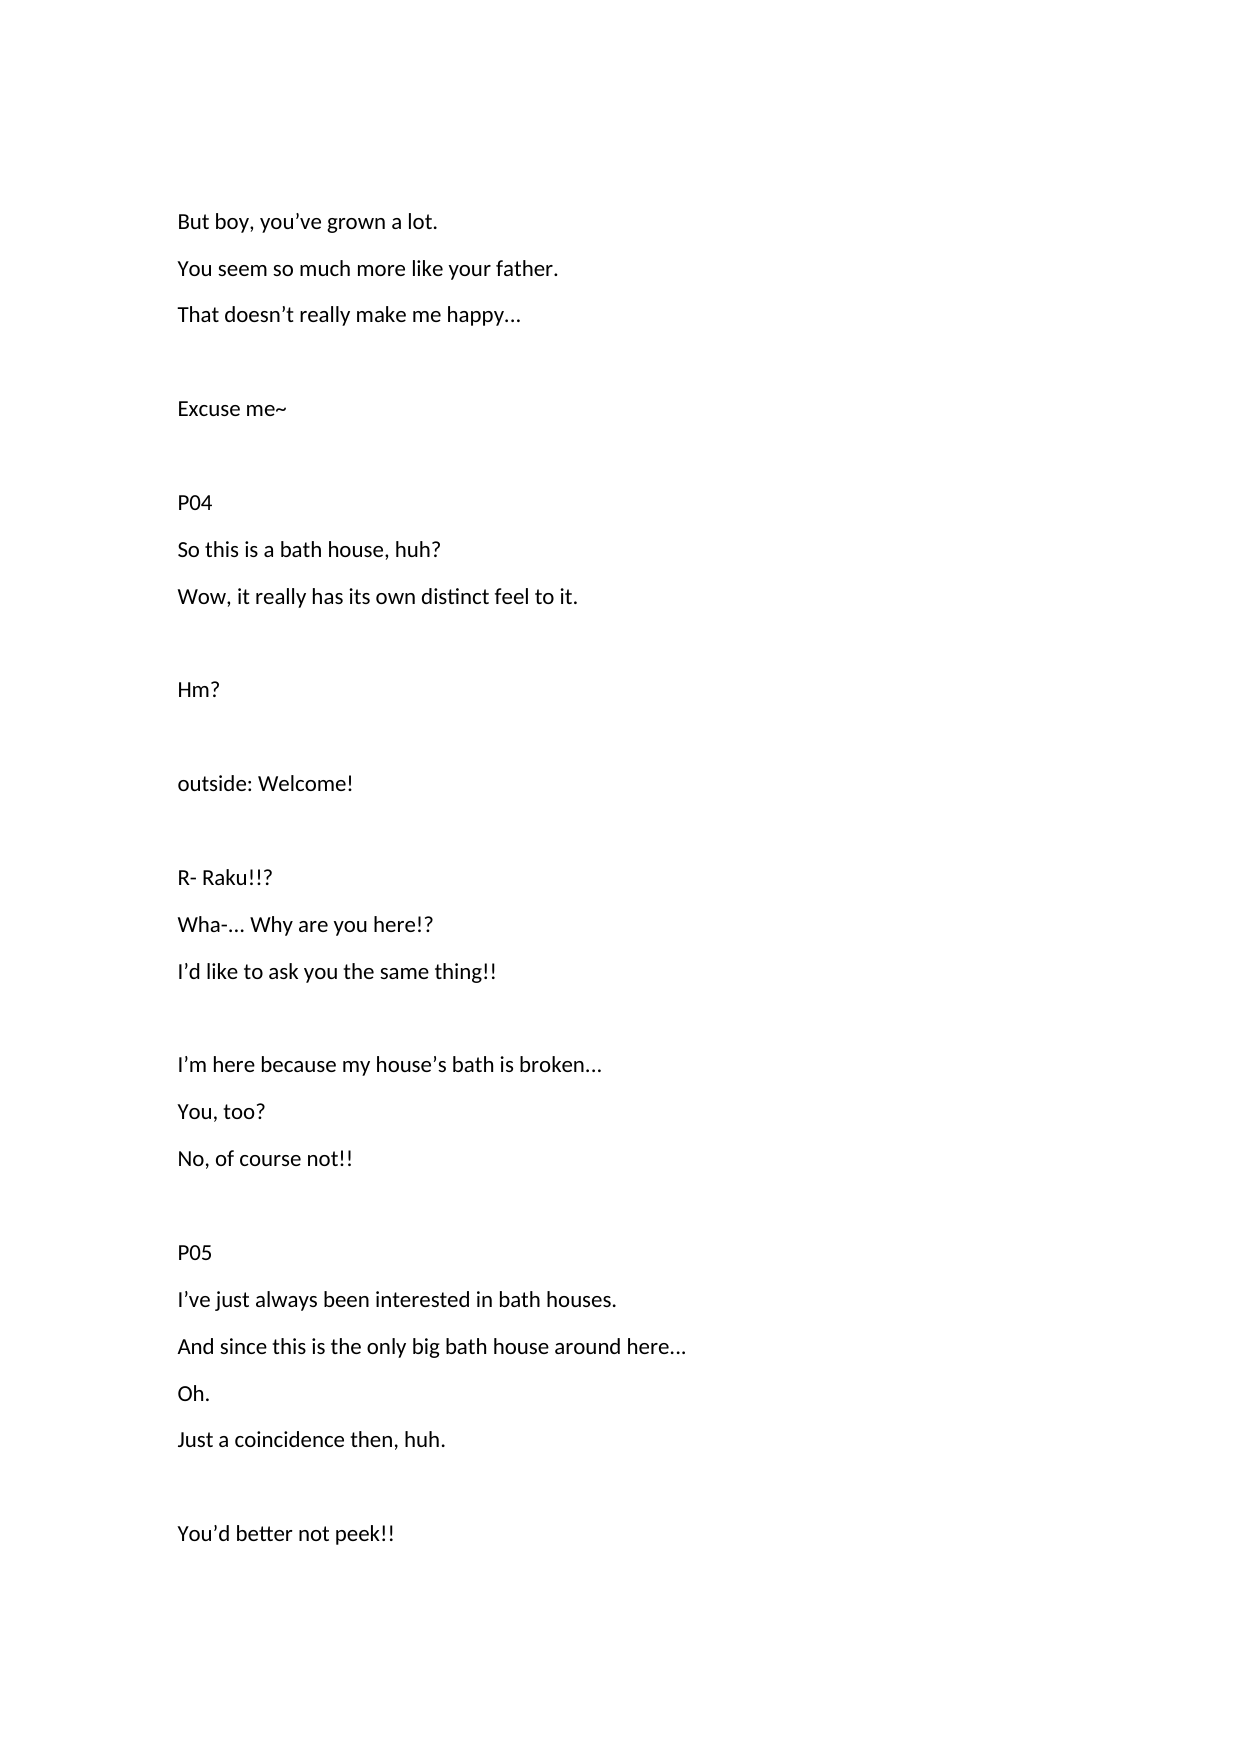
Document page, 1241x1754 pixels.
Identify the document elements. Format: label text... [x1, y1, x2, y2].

text outside: Welcome! [177, 769, 1063, 797]
text I’d like to ask you the same thing!! [177, 957, 1063, 985]
text That doesn’t really make me happy... [177, 301, 1063, 328]
text And since this is the only big bath house around here... [177, 1332, 1063, 1360]
text P04 [177, 488, 1063, 516]
text But boy, you’ve grown a lot. [177, 207, 1063, 235]
text I’m here because my house’s bath is broken... [177, 1051, 1063, 1078]
text Wha-... Why are you here!? [177, 910, 1063, 938]
text Just a coincidence then, huh. [177, 1426, 1063, 1453]
text R- Raku!!? [177, 863, 1063, 891]
text Oh. [177, 1379, 1063, 1407]
text Hm? [177, 676, 1063, 703]
text You’d better not peek!! [177, 1519, 1063, 1547]
text P05 [177, 1238, 1063, 1266]
text Excuse me~ [177, 394, 1063, 422]
text You, too? [177, 1097, 1063, 1125]
text So this is a bath house, huh? [177, 535, 1063, 563]
text I’ve just always been interested in bath houses. [177, 1285, 1063, 1313]
text You seem so much more like your father. [177, 254, 1063, 282]
text Wow, it really has its own distinct feel to it. [177, 582, 1063, 610]
text No, of course not!! [177, 1144, 1063, 1172]
